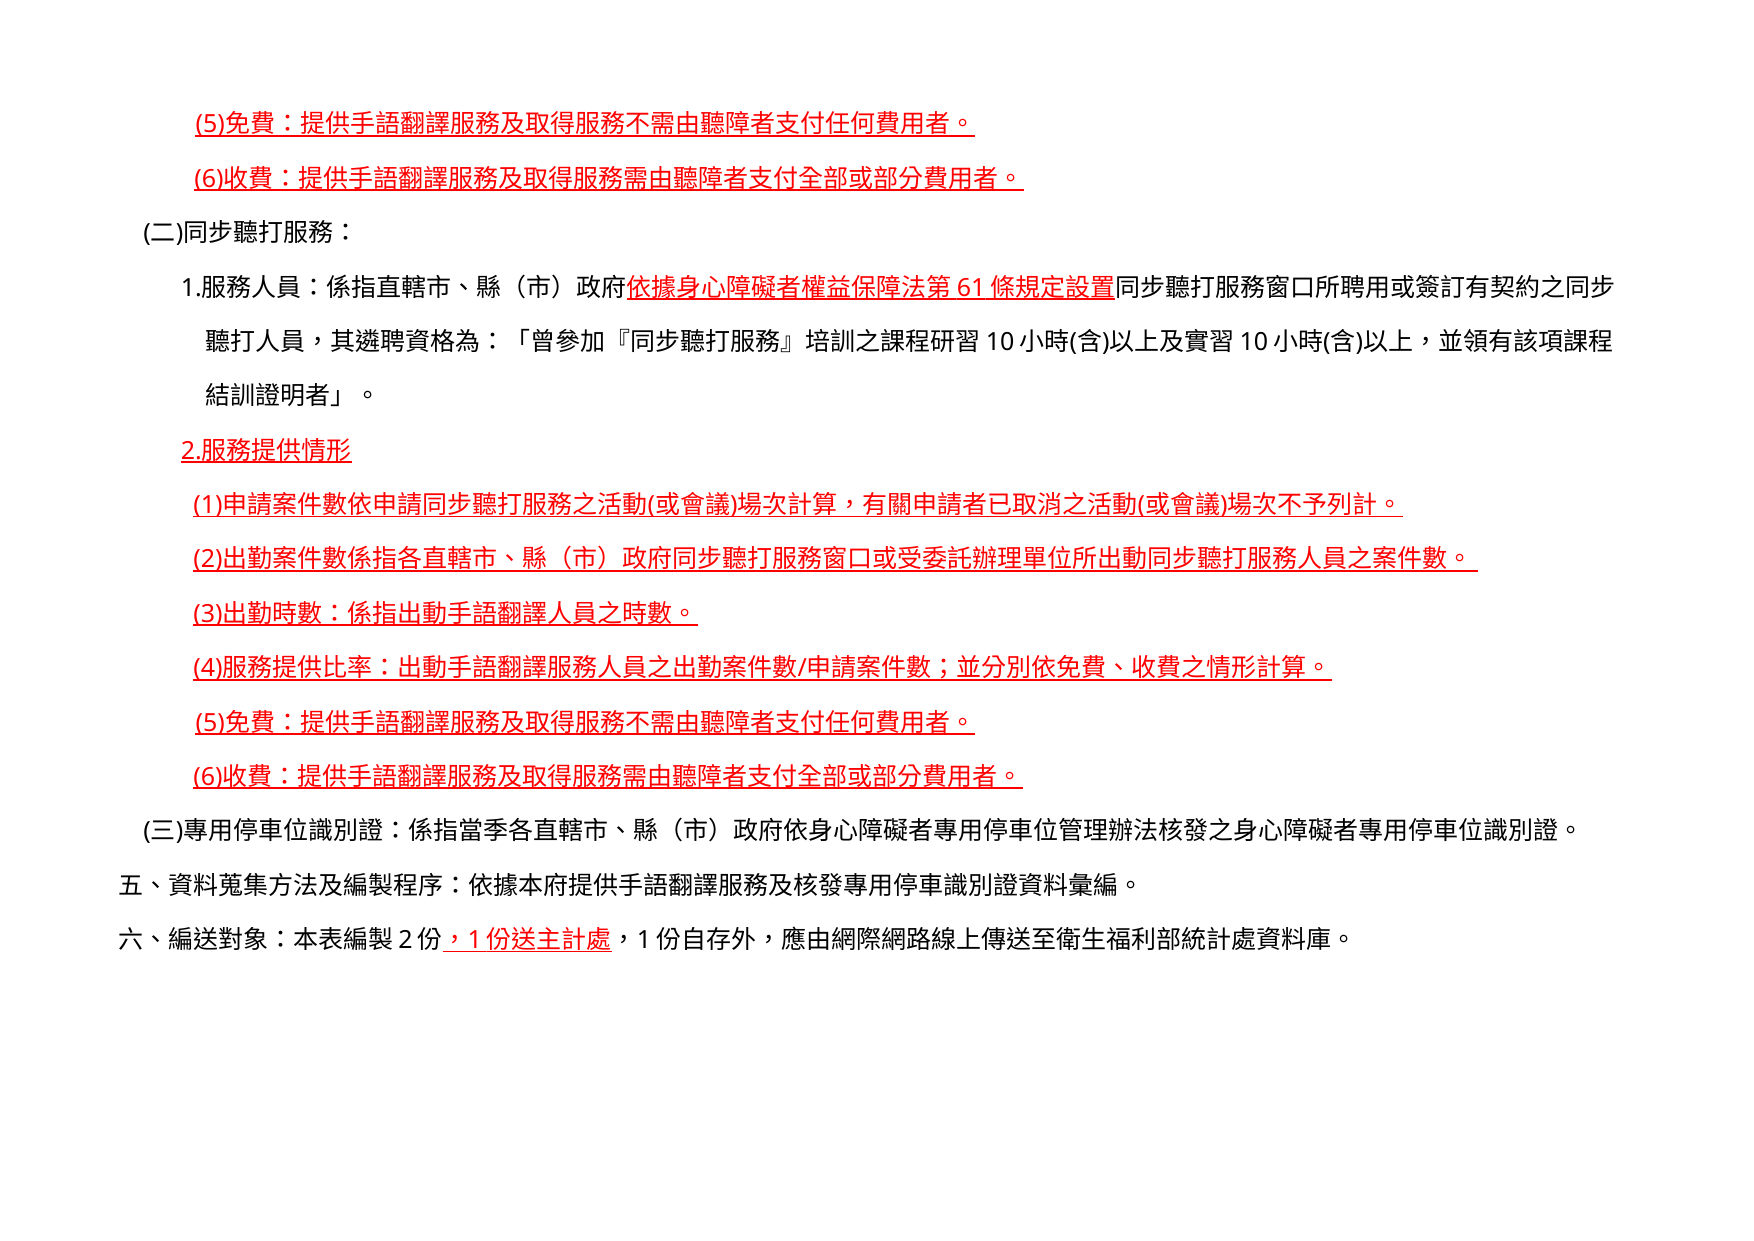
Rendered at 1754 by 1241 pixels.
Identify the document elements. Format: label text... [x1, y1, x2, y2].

text (6)收費：提供手語翻譯服務及取得服務需由聽障者支付全部或部分費用者。 [194, 158, 1636, 194]
text (4)服務提供比率：出動手語翻譯服務人員之出勤案件數/申請案件數；並分別依免費、收費之情形計算。 [193, 648, 1636, 684]
text 2.服務提供情形 [118, 430, 1636, 466]
text (5)免費：提供手語翻譯服務及取得服務不需由聽障者支付任何費用者。 [195, 702, 1636, 738]
text 五、資料蒐集方法及編製程序：依據本府提供手語翻譯服務及核發專用停車識別證資料彙編。 [118, 865, 1636, 901]
text (三)專用停車位識別證：係指當季各直轄市、縣（市）政府依身心障礙者專用停車位管理辦法核發之身心障礙者專用停車位識別證。 [143, 811, 1636, 847]
text (1)申請案件數依申請同步聽打服務之活動(或會議)場次計算，有關申請者已取消之活動(或會議)場次不予列計。 [193, 484, 1636, 521]
text (5)免費：提供手語翻譯服務及取得服務不需由聽障者支付任何費用者。 [195, 104, 1636, 140]
text (6)收費：提供手語翻譯服務及取得服務需由聽障者支付全部或部分費用者。 [193, 756, 1636, 793]
text 1.服務人員：係指直轄市、縣（市）政府依據身心障礙者權益保障法第61條規定設置同步聽打服務窗口所聘用或簽訂有契約之同步聽打人員，其遴聘資格為：「曾參加『同步聽打服務』培訓之課程研習10小時(含)以上及實習10小時(含)以上，並領有該項課程結訓證明者」。 [181, 267, 1636, 412]
text (3)出勤時數：係指出動手語翻譯人員之時數。 [193, 593, 1636, 629]
text (2)出勤案件數係指各直轄市、縣（市）政府同步聽打服務窗口或受委託辦理單位所出動同步聽打服務人員之案件數。 [193, 539, 1636, 575]
text 六、編送對象：本表編製2份，1份送主計處，1份自存外，應由網際網路線上傳送至衛生福利部統計處資料庫。 [118, 919, 1636, 956]
text (二)同步聽打服務： [143, 213, 1636, 249]
